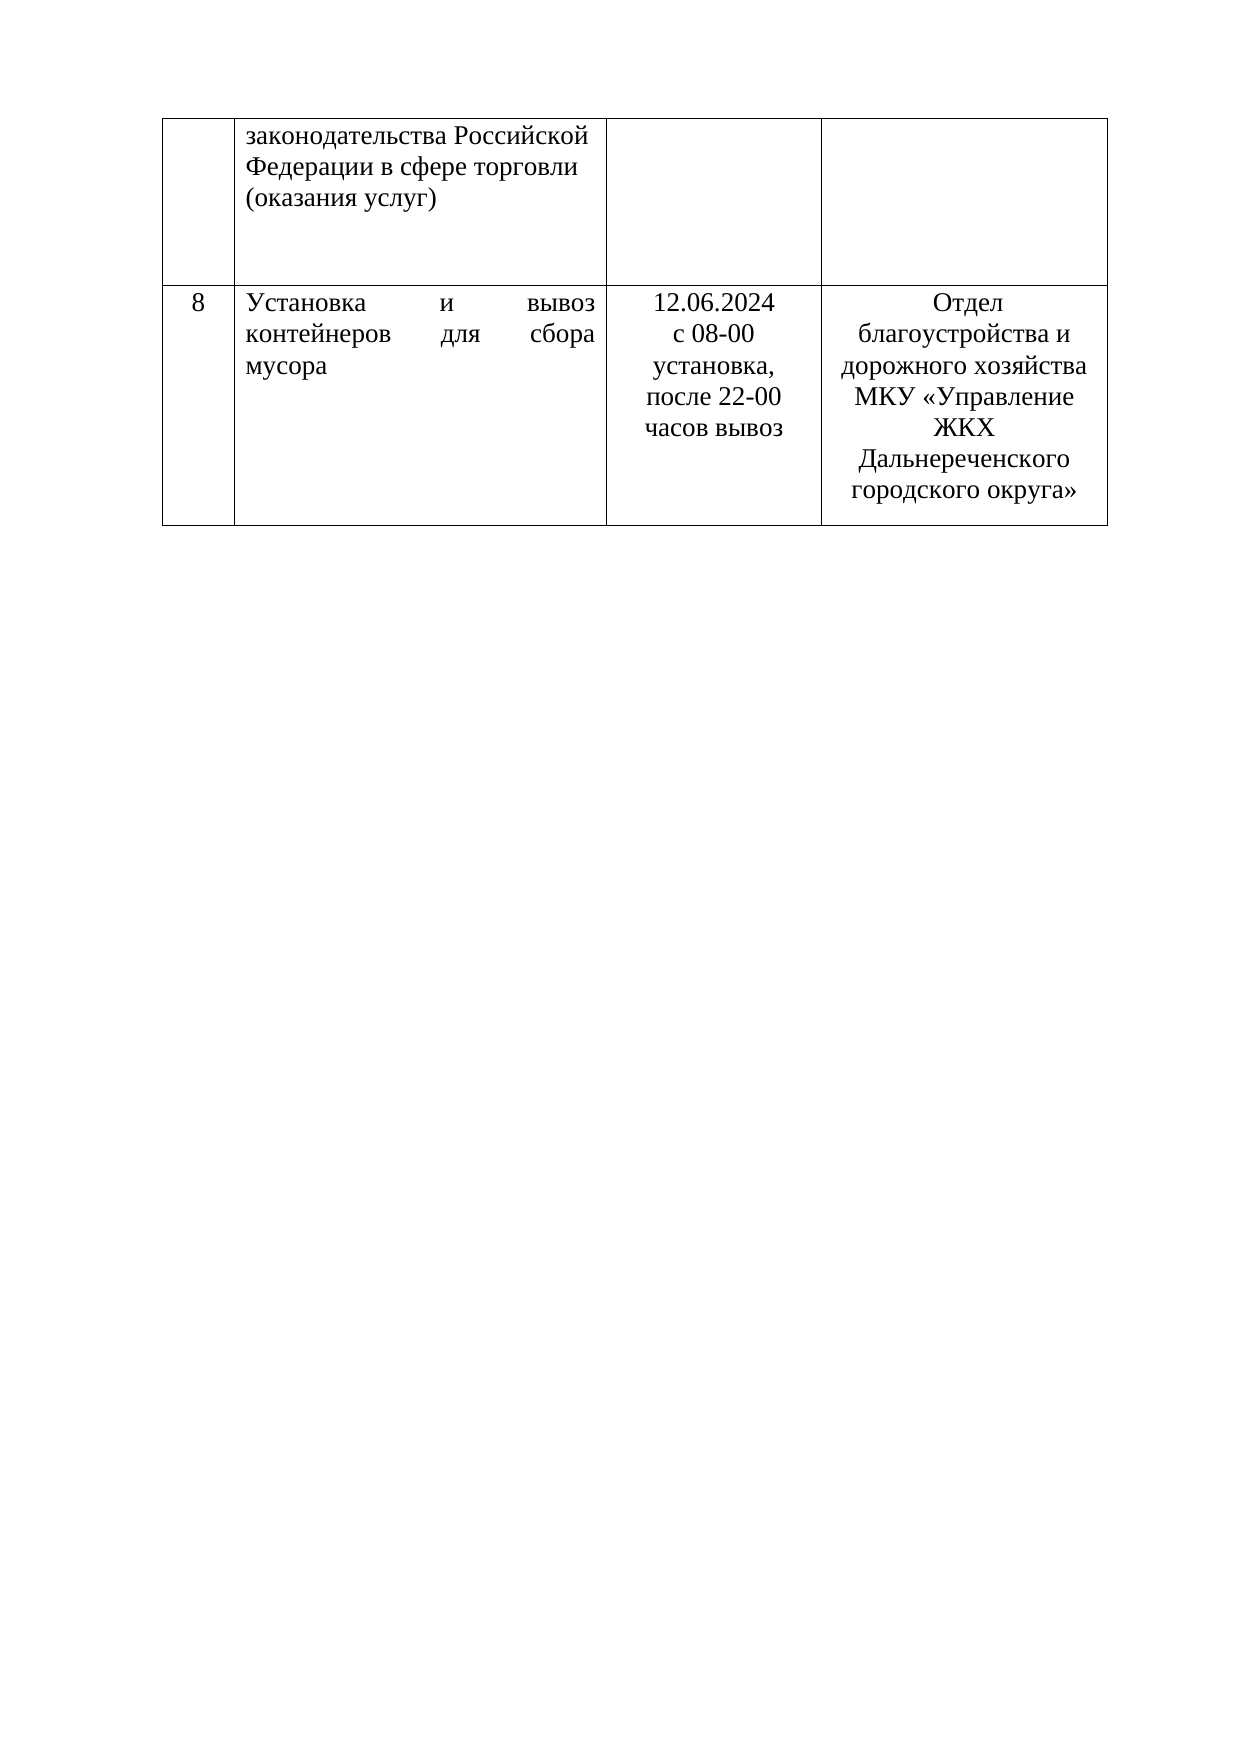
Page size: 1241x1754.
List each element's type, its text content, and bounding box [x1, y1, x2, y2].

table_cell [235, 119, 606, 285]
table_cell 8 [163, 286, 234, 525]
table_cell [607, 119, 821, 285]
table_cell Установка и вывоз контейнеров для сбора мусора [235, 286, 606, 525]
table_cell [822, 119, 1107, 285]
table_cell Отдел благоустройства и дорожного хозяйства МКУ «Управление ЖКХ Дальнереченского городского округа» [822, 286, 1107, 525]
table_cell 7 [163, 119, 234, 285]
table_cell 12.06.2024 с 08-00 установка, после 22-00 часов вывоз [607, 286, 821, 525]
